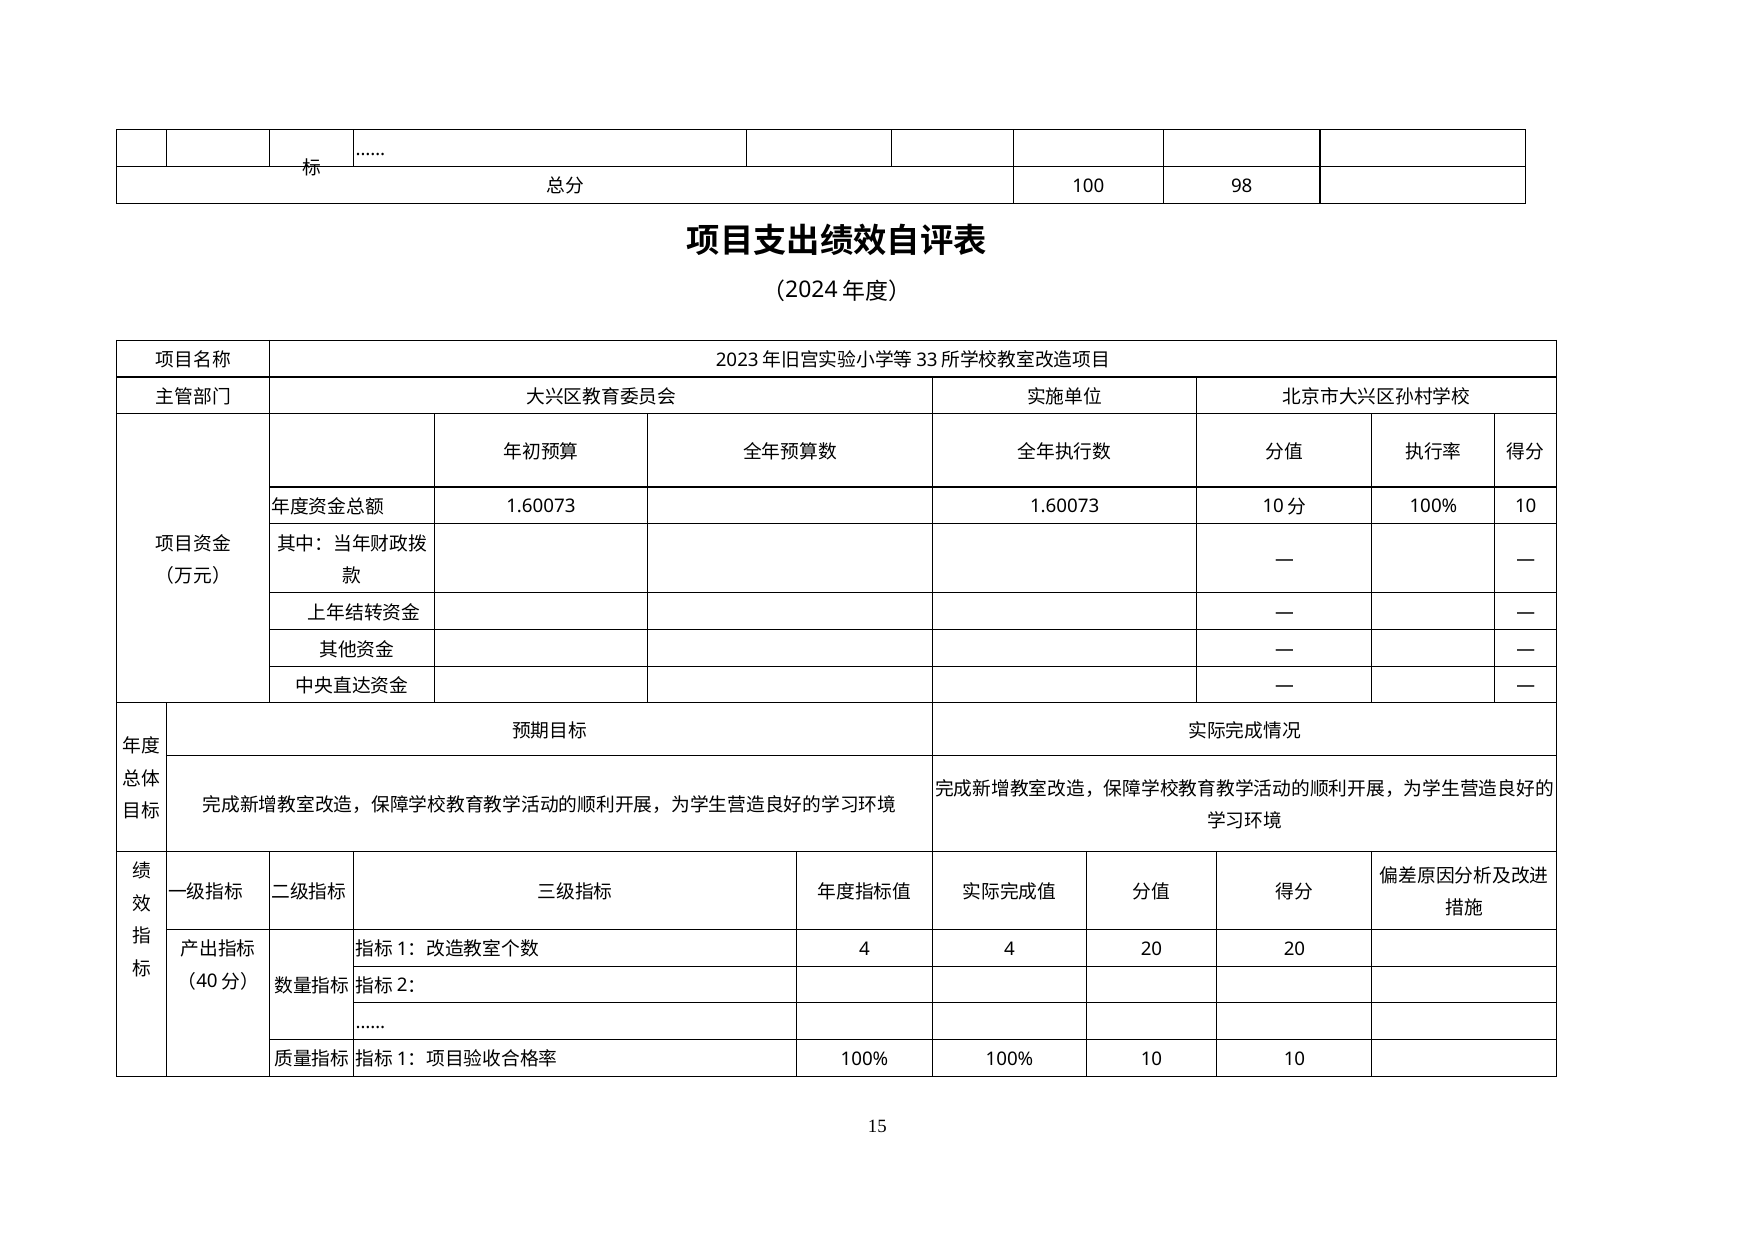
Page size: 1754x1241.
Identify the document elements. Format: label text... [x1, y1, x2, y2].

table_cell [1014, 130, 1163, 166]
table_cell — [1495, 667, 1556, 702]
table_cell [1087, 967, 1216, 1002]
table_cell [1372, 667, 1494, 702]
table_cell 项目支出绩效自评表 [117, 203, 1556, 272]
table_cell [1321, 167, 1525, 202]
table_cell 分值 [1087, 852, 1216, 929]
table_cell 指标1：项目验收合格率 [354, 1040, 796, 1076]
table_cell 4 [933, 930, 1086, 966]
table_cell [1372, 930, 1556, 966]
table_cell 指标2： [354, 967, 796, 1002]
table_cell [435, 593, 647, 629]
table_cell 数量指标 [270, 930, 353, 1039]
table_cell [933, 667, 1196, 702]
table_cell — [1197, 593, 1371, 629]
table_cell — [1197, 524, 1371, 592]
table_cell [1087, 1003, 1216, 1039]
table_cell 10 [1217, 1040, 1371, 1076]
table_cell 指标1：改造教室个数 [354, 930, 796, 966]
table_cell [747, 130, 891, 166]
table_cell 100 [1014, 167, 1163, 202]
table_cell 完成新增教室改造，保障学校教育教学活动的顺利开展，为学生营造良好的学习环境 [933, 756, 1556, 851]
table_cell 分值 [1197, 414, 1371, 486]
table_cell 绩 效 指 标 [117, 852, 166, 1076]
table_cell 年度资金总额 [270, 488, 434, 523]
table_cell 项目名称 [117, 341, 269, 376]
table_cell 主管部门 [117, 378, 269, 413]
table_cell 项目资金 （万元） [117, 414, 269, 702]
table_cell 北京市大兴区孙村学校 [1197, 378, 1556, 413]
table_cell [1372, 630, 1494, 666]
table_cell 偏差原因分析及改进措施 [1372, 852, 1556, 929]
table_cell 10 [1495, 488, 1556, 523]
table_cell — [1495, 630, 1556, 666]
table_cell 全年执行数 [933, 414, 1196, 486]
table_cell — [1495, 524, 1556, 592]
table_cell [648, 488, 932, 523]
table_cell 总分 [117, 167, 1013, 202]
table_cell [270, 414, 434, 486]
table_cell — [1197, 667, 1371, 702]
table_cell 预期目标 [167, 703, 932, 755]
table_cell 年度指标值 [797, 852, 932, 929]
table_cell 得分 [1217, 852, 1371, 929]
table_cell 20 [1217, 930, 1371, 966]
table_cell 实施单位 [933, 378, 1196, 413]
table_cell [435, 524, 647, 592]
table_cell 实际完成情况 [933, 703, 1556, 755]
table_cell [1372, 1003, 1556, 1039]
table_cell 质量指标 [270, 1040, 353, 1076]
table_cell 年度总体目标 [117, 703, 166, 851]
table_cell 大兴区教育委员会 [270, 378, 932, 413]
table_cell 完成新增教室改造，保障学校教育教学活动的顺利开展，为学生营造良好的学习环境 [167, 756, 932, 851]
table_cell （2024年度） [117, 272, 1556, 340]
table_cell [1321, 130, 1525, 166]
table_cell [648, 630, 932, 666]
table_cell [933, 967, 1086, 1002]
table_cell 产出指标（40分） [167, 930, 269, 1076]
table_cell [1372, 593, 1494, 629]
table_cell [648, 524, 932, 592]
table_cell [435, 667, 647, 702]
table_cell [797, 1003, 932, 1039]
table_cell 中央直达资金 [270, 667, 434, 702]
table_cell [648, 667, 932, 702]
table_cell 100% [797, 1040, 932, 1076]
table_cell 上年结转资金 [270, 593, 434, 629]
table_cell [1372, 1040, 1556, 1076]
table_cell 执行率 [1372, 414, 1494, 486]
table_cell 三级指标 [354, 852, 796, 929]
table_cell …… [354, 1003, 796, 1039]
table_cell 2023年旧宫实验小学等33所学校教室改造项目 [270, 341, 1556, 376]
table_cell 一级指标 [167, 852, 269, 929]
table_cell [1217, 1003, 1371, 1039]
table_cell [1372, 967, 1556, 1002]
table_cell 其中：当年财政拨款 [270, 524, 434, 592]
table_cell 年初预算 [435, 414, 647, 486]
table_cell 得分 [1495, 414, 1556, 486]
table_cell 10 [1087, 1040, 1216, 1076]
table_cell 20 [1087, 930, 1216, 966]
table_cell [797, 967, 932, 1002]
table_cell [435, 630, 647, 666]
table_cell 4 [797, 930, 932, 966]
table_cell [1372, 524, 1494, 592]
table_cell 其他资金 [270, 630, 434, 666]
table_cell [1217, 967, 1371, 1002]
table_cell — [1197, 630, 1371, 666]
table_cell 100% [933, 1040, 1086, 1076]
table_cell 10分 [1197, 488, 1371, 523]
table_cell 二级指标 [270, 852, 353, 929]
table_cell [933, 593, 1196, 629]
table_cell [1164, 130, 1319, 166]
table_cell [933, 524, 1196, 592]
table_cell 1.60073 [435, 488, 647, 523]
table_cell 98 [1164, 167, 1319, 202]
table_cell — [1495, 593, 1556, 629]
table_cell [648, 593, 932, 629]
table_cell …… [354, 130, 746, 166]
table_cell 全年预算数 [648, 414, 932, 486]
table_cell 1.60073 [933, 488, 1196, 523]
table_cell [933, 1003, 1086, 1039]
table_cell [933, 630, 1196, 666]
table_cell [892, 130, 1013, 166]
table_cell 实际完成值 [933, 852, 1086, 929]
table_cell 100% [1372, 488, 1494, 523]
